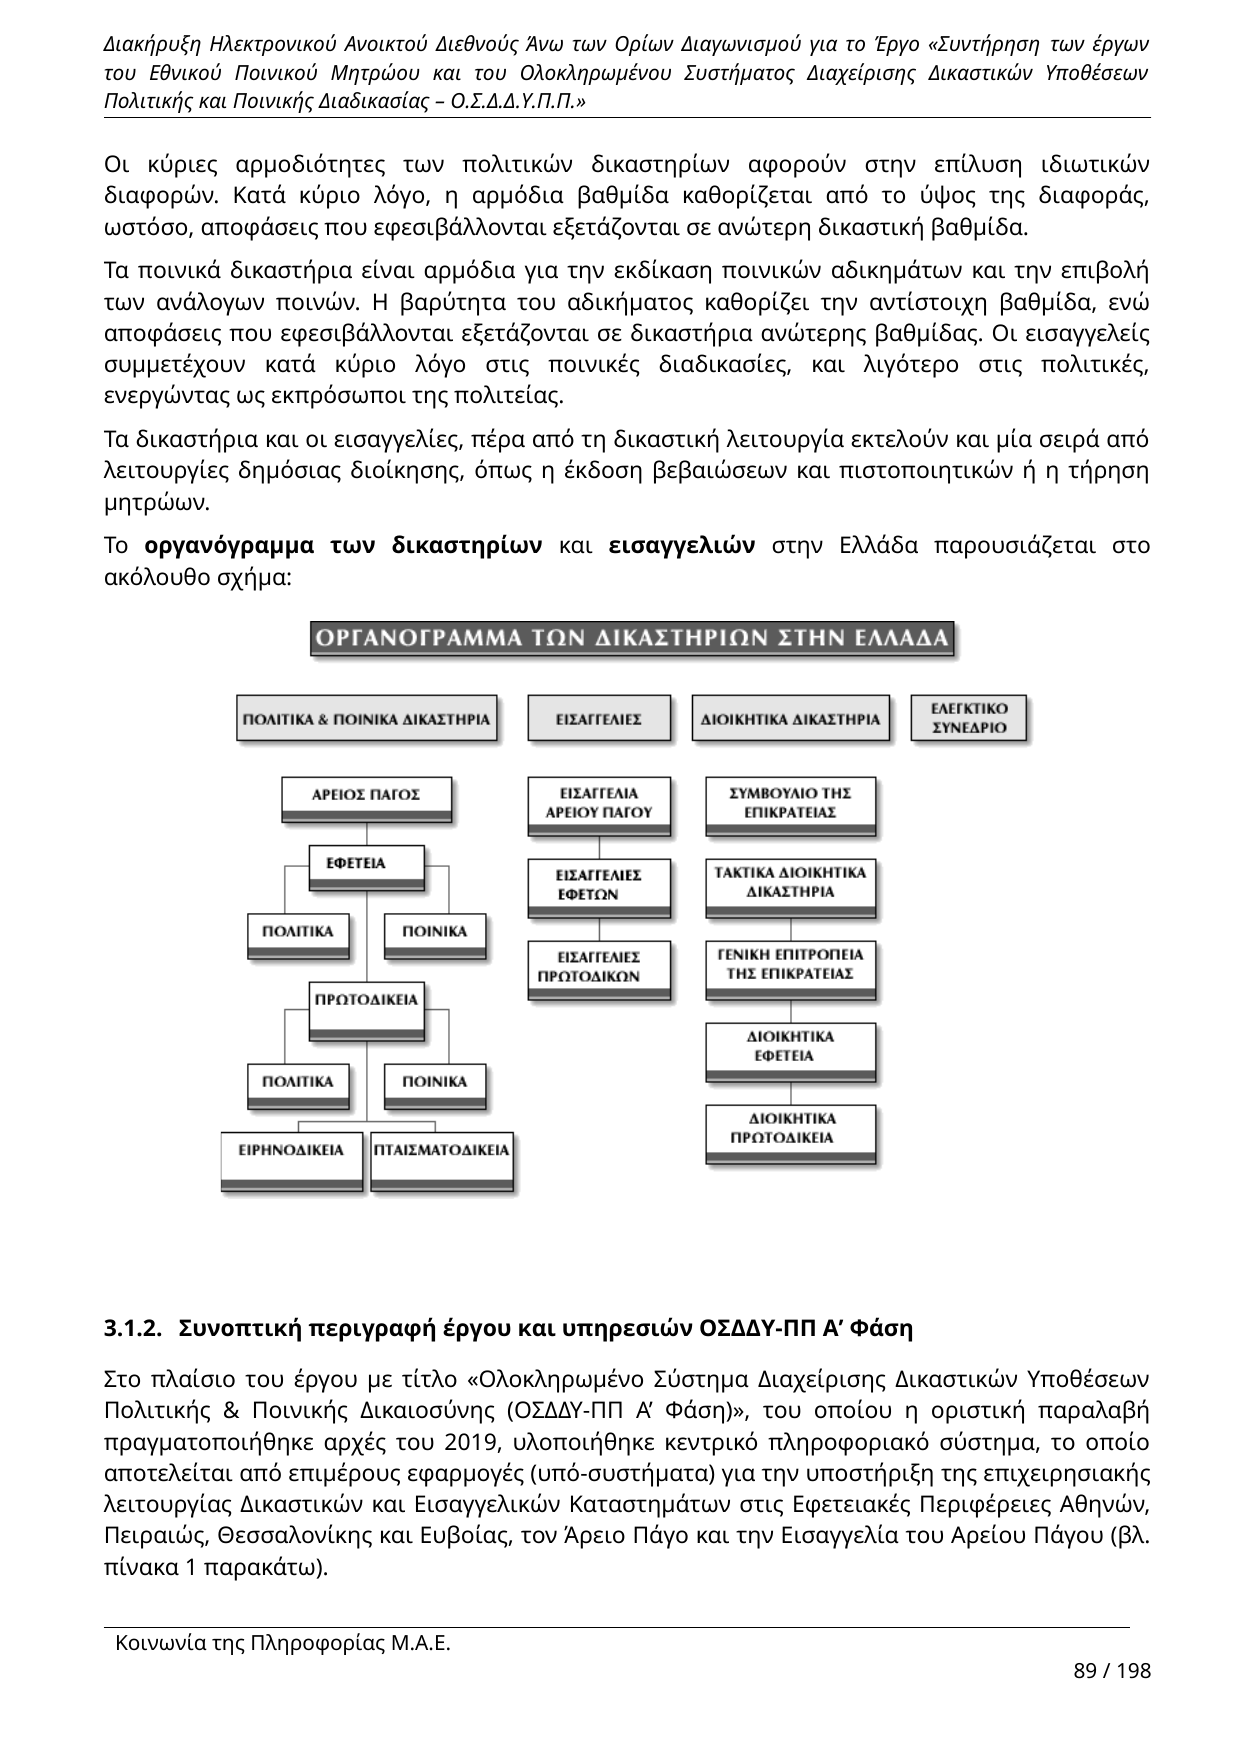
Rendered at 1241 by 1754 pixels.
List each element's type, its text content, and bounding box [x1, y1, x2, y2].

text Το οργανόγραμμα των δικαστηρίων και εισαγγελιών στην Ελλάδα παρουσιάζεται στο ακόλουθο σχήμα: [103, 529, 1151, 592]
text Οι κύριες αρμοδιότητες των πολιτικών δικαστηρίων αφορούν στην επίλυση ιδιωτικών διαφορών. Κατά κύριο λόγο, η αρμόδια βαθμίδα καθορίζεται από το ύψος της διαφοράς, ωστόσο, αποφάσεις που εφεσιβάλλονται εξετάζονται σε ανώτερη δικαστική βαθμίδα. [103, 148, 1151, 242]
text Τα δικαστήρια και οι εισαγγελίες, πέρα από τη δικαστική λειτουργία εκτελούν και μία σειρά από λειτουργίες δημόσιας διοίκησης, όπως η έκδοση βεβαιώσεων και πιστοποιητικών ή η τήρηση μητρώων. [103, 423, 1151, 517]
subtitle Συνοπτική περιγραφή έργου και υπηρεσιών ΟΣΔΔΥ-ΠΠ Α’ Φάση [103, 1313, 1151, 1342]
text Τα ποινικά δικαστήρια είναι αρμόδια για την εκδίκαση ποινικών αδικημάτων και την επιβολή των ανάλογων ποινών. Η βαρύτητα του αδικήματος καθορίζει την αντίστοιχη βαθμίδα, ενώ αποφάσεις που εφεσιβάλλονται εξετάζονται σε δικαστήρια ανώτερης βαθμίδας. Οι εισαγγελείς συμμετέχουν κατά κύριο λόγο στις ποινικές διαδικασίες, και λιγότερο στις πολιτικές, ενεργώντας ως εκπρόσωποι της πολιτείας. [103, 254, 1151, 410]
picture [220, 621, 1034, 1199]
text Στο πλαίσιο του έργου με τίτλο «Ολοκληρωμένο Σύστημα Διαχείρισης Δικαστικών Υποθέσεων Πολιτικής & Ποινικής Δικαιοσύνης (ΟΣΔΔΥ-ΠΠ Α’ Φάση)», του οποίου η οριστική παραλαβή πραγματοποιήθηκε αρχές του 2019, υλοποιήθηκε κεντρικό πληροφοριακό σύστημα, το οποίο αποτελείται από επιμέρους εφαρμογές (υπό-συστήματα) για την υποστήριξη της επιχειρησιακής λειτουργίας Δικαστικών και Εισαγγελικών Καταστημάτων στις Εφετειακές Περιφέρειες Αθηνών, Πειραιώς, Θεσσαλονίκης και Ευβοίας, τον Άρειο Πάγο και την Εισαγγελία του Αρείου Πάγου (βλ. πίνακα 1 παρακάτω). [103, 1363, 1151, 1582]
